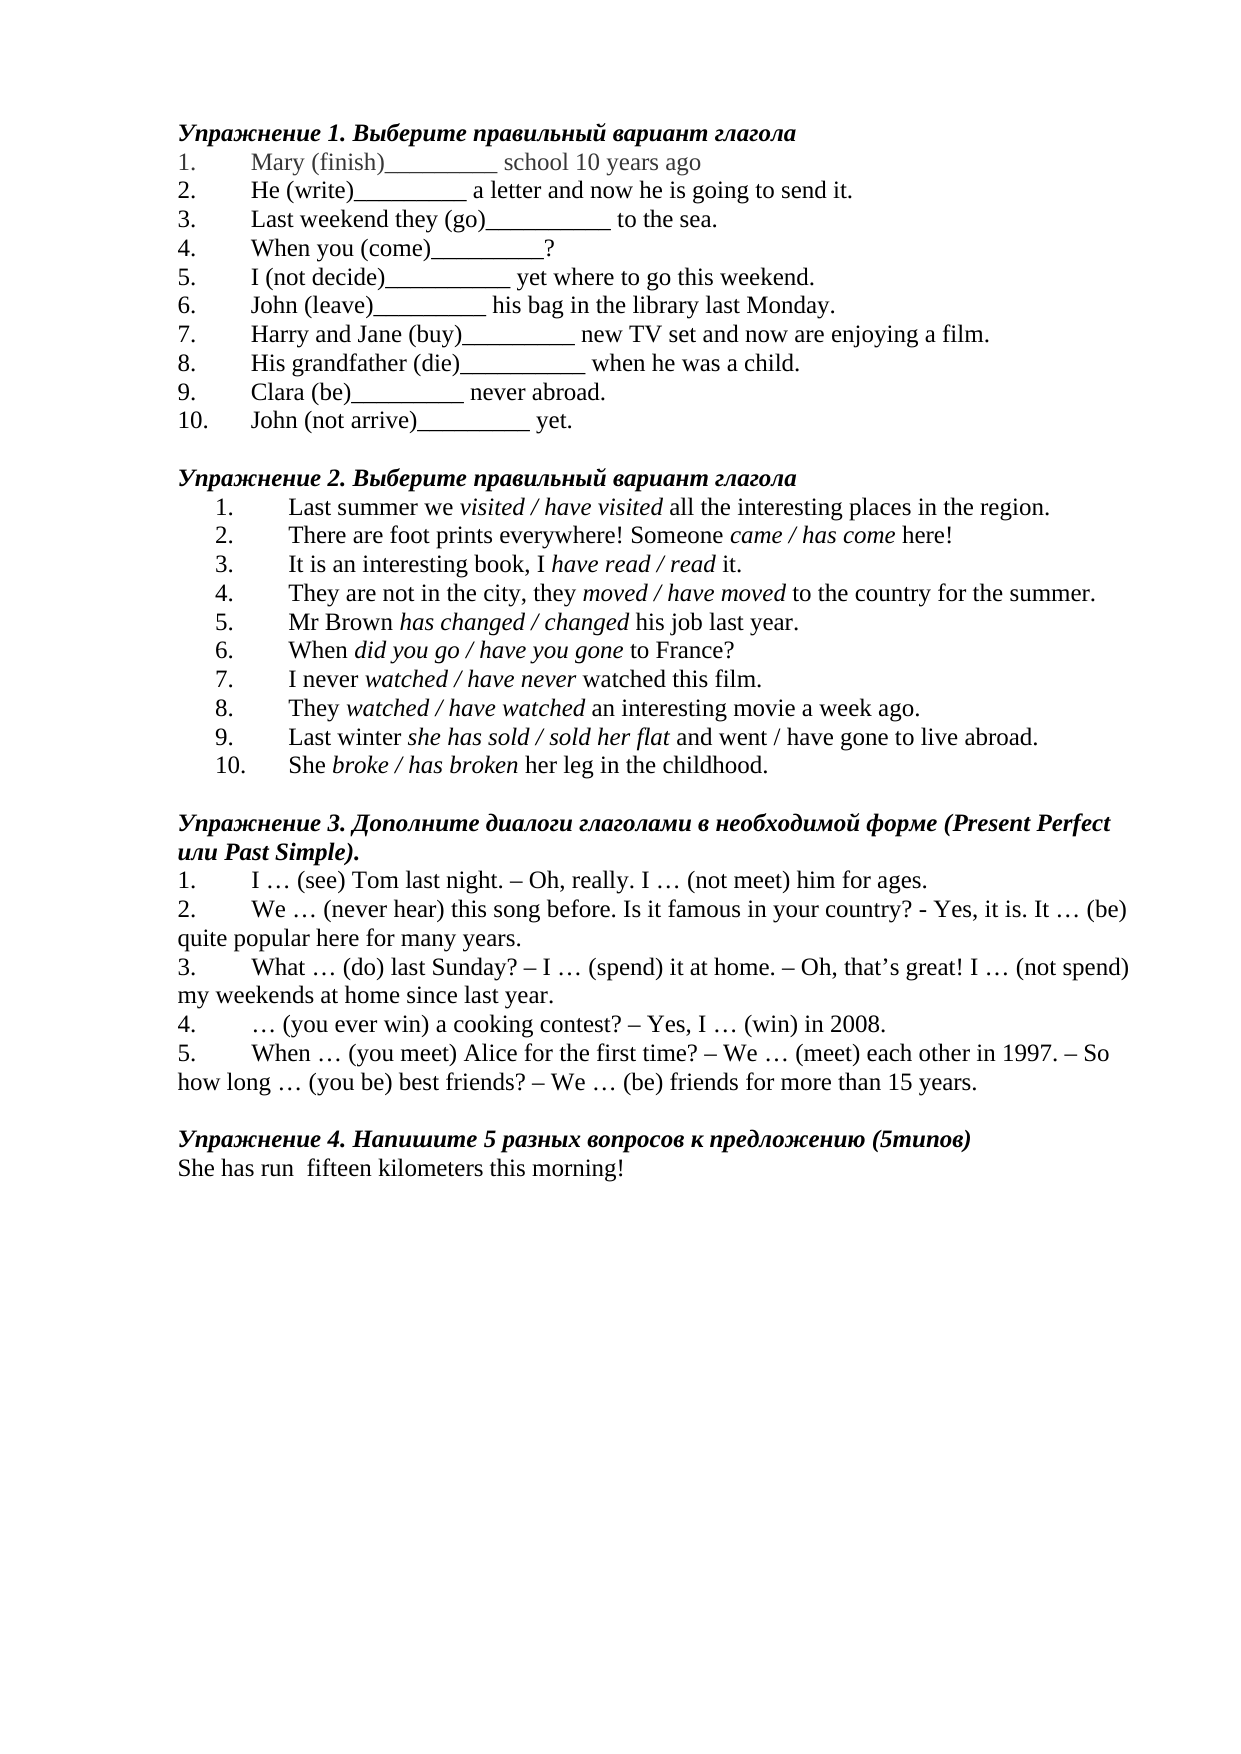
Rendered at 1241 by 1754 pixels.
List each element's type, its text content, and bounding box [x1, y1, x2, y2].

list John (leave)_________ his bag in the library last Monday. [177, 291, 1152, 319]
list Harry and Jane (buy)_________ new TV set and now are enjoying a film. [177, 319, 1152, 348]
text She has run fifteen kilometers this morning! [177, 1153, 1152, 1182]
list John (not arrive)_________ yet. [177, 406, 1152, 434]
list They are not in the city, they moved / have moved to the country for the summer. [215, 578, 1152, 607]
list He (write)_________ a letter and now he is going to send it. [177, 176, 1152, 204]
text 2. We … (never hear) this song before. Is it famous in your country? - Yes, it is. It … (be) quite popular here for many years. [177, 894, 1152, 952]
list His grandfather (die)__________ when he was a child. [177, 348, 1152, 377]
list She broke / has broken her leg in the childhood. [215, 751, 1152, 779]
list Last winter she has sold / sold her flat and went / have gone to live abroad. [215, 722, 1152, 751]
text Упражнение 2. Выберите правильный вариант глагола [177, 463, 1152, 492]
list Last weekend they (go)__________ to the sea. [177, 204, 1152, 233]
list There are foot prints everywhere! Someone came / has come here! [215, 521, 1152, 549]
text 3. What … (do) last Sunday? – I … (spend) it at home. – Oh, that’s great! I … (not spend) my weekends at home since last year. [177, 952, 1152, 1009]
list Last summer we visited / have visited all the interesting places in the region. [215, 492, 1152, 521]
text 5. When … (you meet) Alice for the first time? – We … (meet) each other in 1997. – So how long … (you be) best friends? – We … (be) friends for more than 15 years. [177, 1038, 1152, 1096]
list When you (come)_________? [177, 233, 1152, 262]
text 4. … (you ever win) a cooking contest? – Yes, I … (win) in 2008. [177, 1009, 1152, 1038]
list Clara (be)_________ never abroad. [177, 377, 1152, 406]
list I never watched / have never watched this film. [215, 664, 1152, 693]
text 1. I … (see) Tom last night. – Oh, really. I … (not meet) him for ages. [177, 866, 1152, 894]
text Упражнение 4. Напишите 5 разных вопросов к предложению (5типов) [177, 1124, 1152, 1153]
list When did you go / have you gone to France? [215, 636, 1152, 664]
list They watched / have watched an interesting movie a week ago. [215, 693, 1152, 722]
list Mr Brown has changed / changed his job last year. [215, 607, 1152, 636]
list It is an interesting book, I have read / read it. [215, 549, 1152, 578]
text Упражнение 3. Дополните диалоги глаголами в необходимой форме (Present Perfect или Past Simple). [177, 808, 1152, 866]
list I (not decide)__________ yet where to go this weekend. [177, 262, 1152, 291]
text Упражнение 1. Выберите правильный вариант глагола [177, 118, 1152, 147]
list Mary (finish)_________ school 10 years ago [177, 147, 1152, 176]
